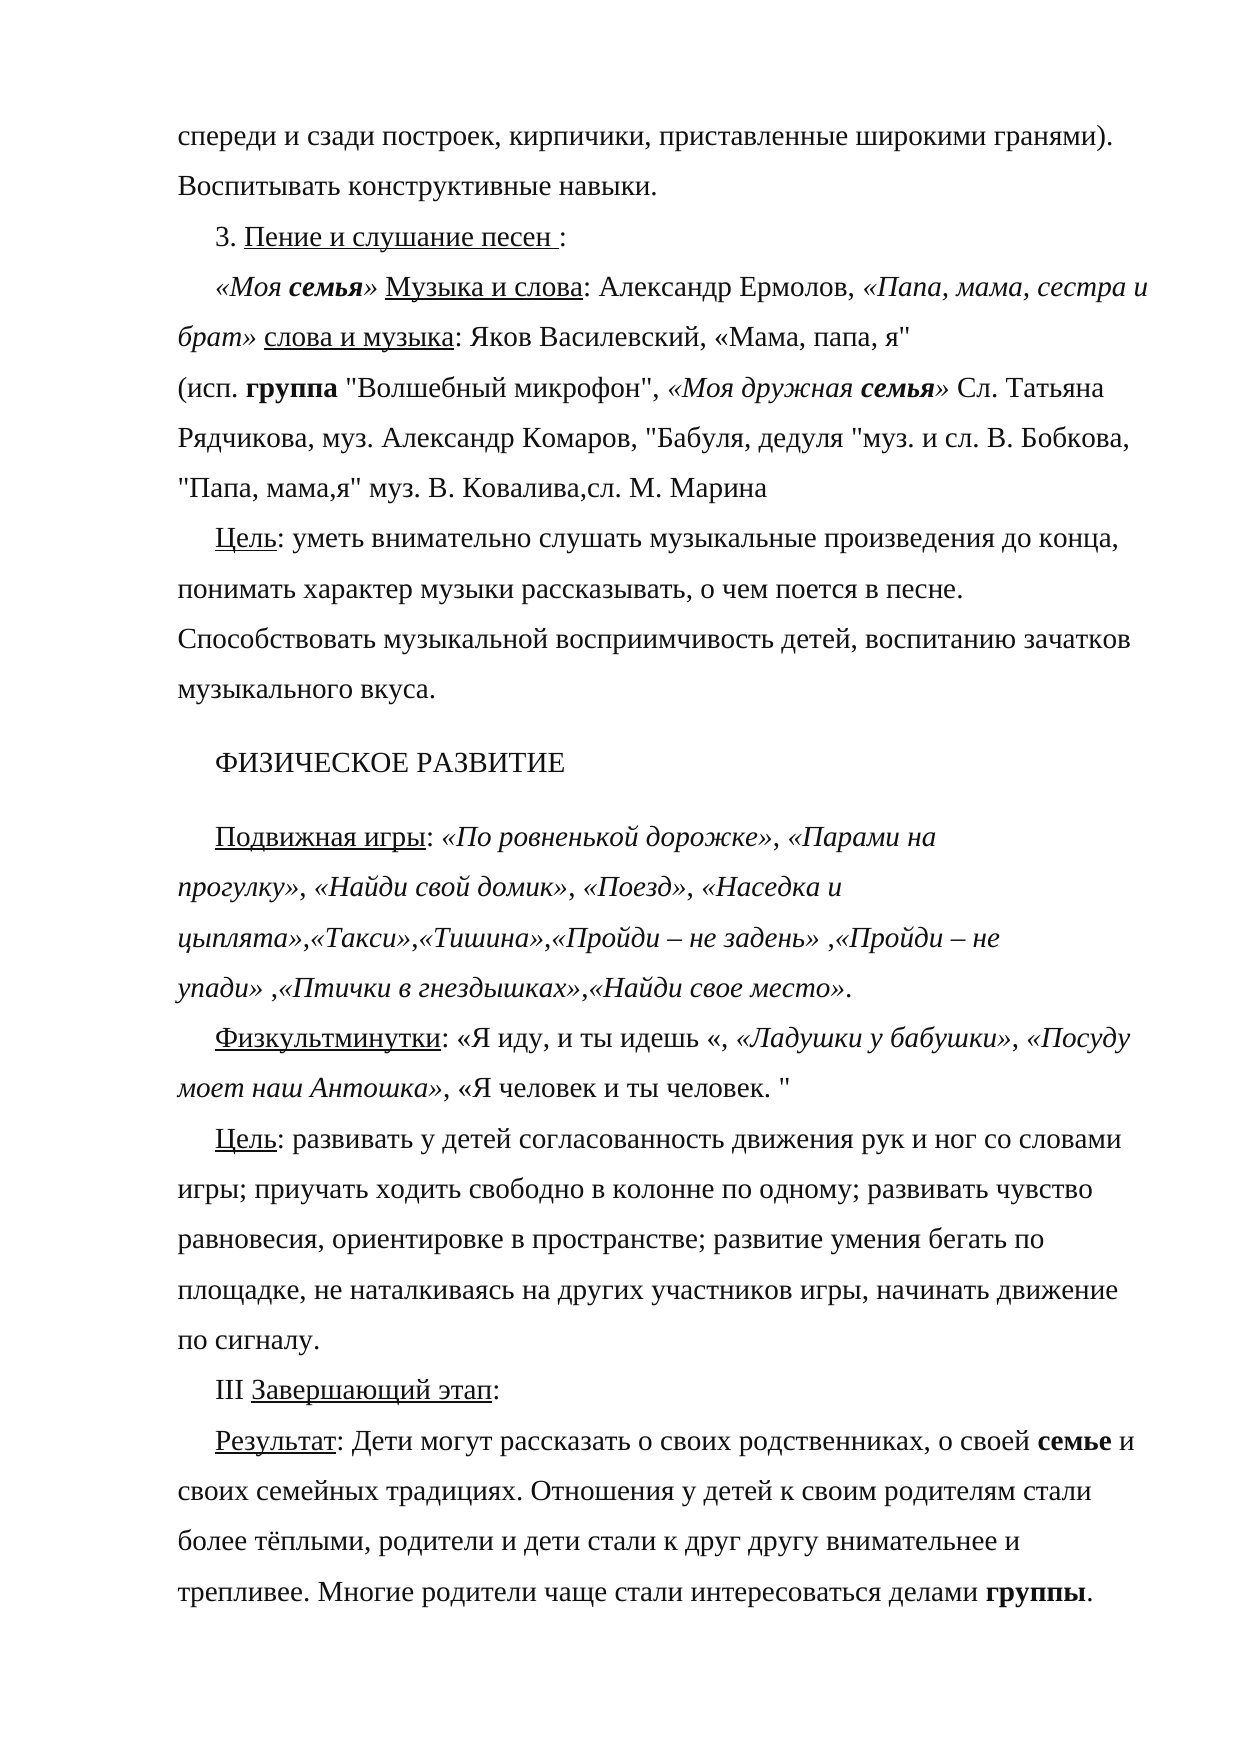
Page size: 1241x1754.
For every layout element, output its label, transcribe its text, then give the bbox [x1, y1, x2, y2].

text Подвижная игры: «По ровненькой дорожке», «Парами на прогулку», «Найди свой домик», «Поезд», «Наседка и цыплята»,«Такси»,«Тишина»,«Пройди – не задень» ,«Пройди – не упади» ,«Птички в гнездышках»,«Найди свое место». [177, 819, 1152, 1003]
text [177, 118, 1152, 202]
text Физкультминутки: «Я иду, и ты идешь «, «Ладушки у бабушки», «Посуду моет наш Антошка», «Я человек и ты человек. " [177, 1020, 1152, 1104]
text Цель: развивать у детей согласованность движения рук и ног со словами игры; приучать ходить свободно в колонне по одному; развивать чувство равновесия, ориентировке в пространстве; развитие умения бегать по площадке, не наталкиваясь на других участников игры, начинать движение по сигналу. [177, 1121, 1152, 1356]
text III Завершающий этап: [177, 1372, 1152, 1406]
text Цель: уметь внимательно слушать музыкальные произведения до конца, понимать характер музыки рассказывать, о чем поется в песне. Способствовать музыкальной восприимчивость детей, воспитанию зачатков музыкального вкуса. [177, 521, 1152, 705]
text 3. Пение и слушание песен : [177, 219, 1152, 252]
text «Моя семья» Музыка и слова: Александр Ермолов, «Папа, мама, сестра и брат» слова и музыка: Яков Василевский, «Мама, папа, я" (исп. группа "Волшебный микрофон", «Моя дружная семья» Сл. Татьяна Рядчикова, муз. Александр Комаров, "Бабуля, дедуля "муз. и сл. В. Бобкова, "Папа, мама,я" муз. В. Ковалива,сл. М. Марина [177, 269, 1152, 504]
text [177, 1423, 1152, 1607]
text ФИЗИЧЕСКОЕ РАЗВИТИЕ [177, 745, 1152, 779]
